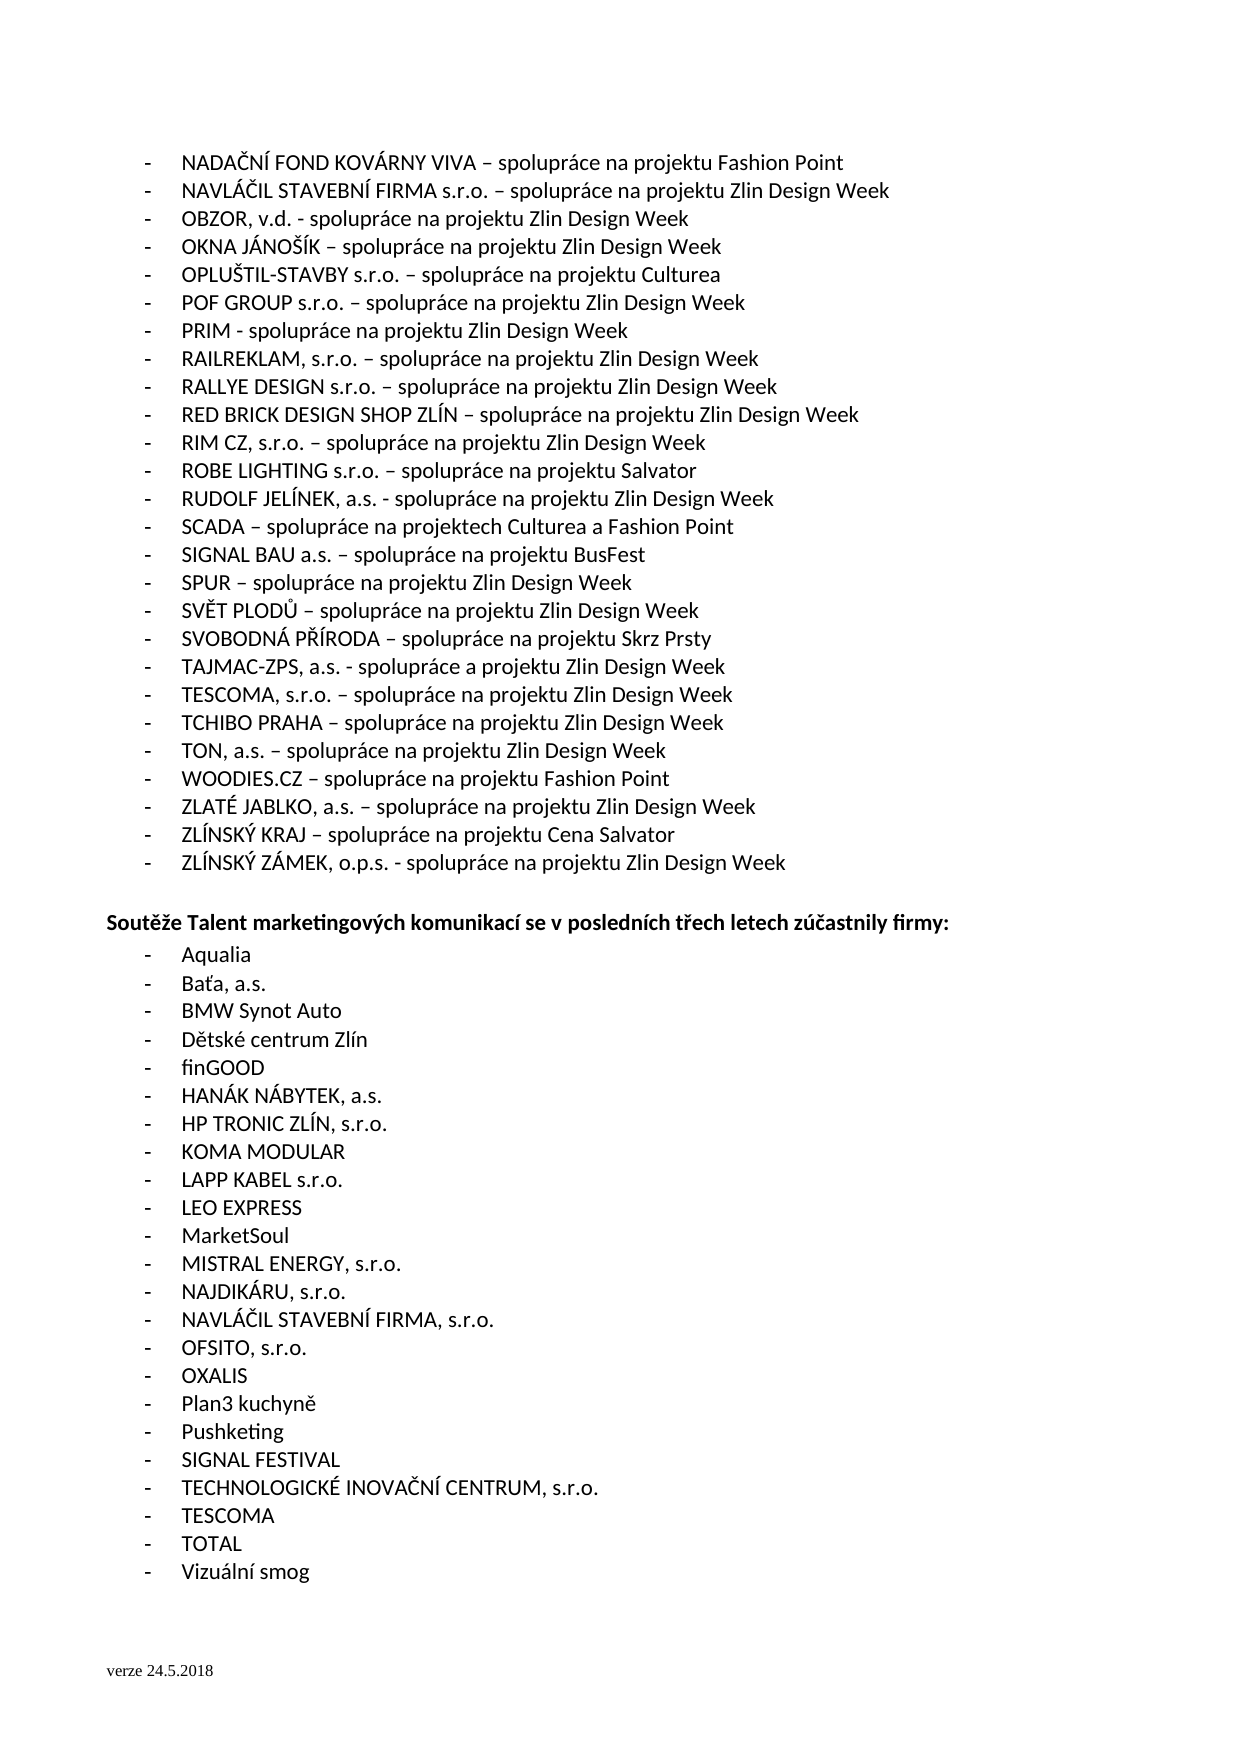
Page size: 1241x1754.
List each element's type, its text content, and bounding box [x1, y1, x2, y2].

list POF GROUP s.r.o. – spolupráce na projektu Zlin Design Week [144, 288, 1134, 316]
list NAVLÁČIL STAVEBNÍ FIRMA s.r.o. – spolupráce na projektu Zlin Design Week [144, 176, 1134, 204]
list TESCOMA, s.r.o. – spolupráce na projektu Zlin Design Week [144, 680, 1134, 708]
list TESCOMA [144, 1501, 1134, 1529]
list TECHNOLOGICKÉ INOVAČNÍ CENTRUM, s.r.o. [144, 1473, 1134, 1501]
list ZLÍNSKÝ ZÁMEK, o.p.s. - spolupráce na projektu Zlin Design Week [144, 848, 1134, 876]
list OPLUŠTIL-STAVBY s.r.o. – spolupráce na projektu Culturea [144, 260, 1134, 288]
list HP TRONIC ZLÍN, s.r.o. [144, 1109, 1134, 1137]
list ZLATÉ JABLKO, a.s. – spolupráce na projektu Zlin Design Week [144, 792, 1134, 820]
list MISTRAL ENERGY, s.r.o. [144, 1249, 1134, 1277]
list ZLÍNSKÝ KRAJ – spolupráce na projektu Cena Salvator [144, 820, 1134, 848]
list NAJDIKÁRU, s.r.o. [144, 1277, 1134, 1305]
list LAPP KABEL s.r.o. [144, 1165, 1134, 1193]
list SVOBODNÁ PŘÍRODA – spolupráce na projektu Skrz Prsty [144, 624, 1134, 652]
list Baťa, a.s. [144, 969, 1134, 997]
list OFSITO, s.r.o. [144, 1333, 1134, 1361]
list NAVLÁČIL STAVEBNÍ FIRMA, s.r.o. [144, 1305, 1134, 1333]
list RALLYE DESIGN s.r.o. – spolupráce na projektu Zlin Design Week [144, 372, 1134, 400]
list RIM CZ, s.r.o. – spolupráce na projektu Zlin Design Week [144, 428, 1134, 456]
list RAILREKLAM, s.r.o. – spolupráce na projektu Zlin Design Week [144, 344, 1134, 372]
list TOTAL [144, 1529, 1134, 1557]
list MarketSoul [144, 1221, 1134, 1249]
list RED BRICK DESIGN SHOP ZLÍN – spolupráce na projektu Zlin Design Week [144, 400, 1134, 428]
list WOODIES.CZ – spolupráce na projektu Fashion Point [144, 764, 1134, 792]
list KOMA MODULAR [144, 1137, 1134, 1165]
list TON, a.s. – spolupráce na projektu Zlin Design Week [144, 736, 1134, 764]
list SPUR – spolupráce na projektu Zlin Design Week [144, 568, 1134, 596]
list SIGNAL BAU a.s. – spolupráce na projektu BusFest [144, 540, 1134, 568]
list PRIM - spolupráce na projektu Zlin Design Week [144, 316, 1134, 344]
list ROBE LIGHTING s.r.o. – spolupráce na projektu Salvator [144, 456, 1134, 484]
list Plan3 kuchyně [144, 1389, 1134, 1417]
list Pushketing [144, 1417, 1134, 1445]
list SIGNAL FESTIVAL [144, 1445, 1134, 1473]
list Dětské centrum Zlín [144, 1025, 1134, 1053]
list OBZOR, v.d. - spolupráce na projektu Zlin Design Week [144, 204, 1134, 232]
list OXALIS [144, 1361, 1134, 1389]
list SVĚT PLODŮ – spolupráce na projektu Zlin Design Week [144, 596, 1134, 624]
list finGOOD [144, 1053, 1134, 1081]
text Soutěže Talent marketingových komunikací se v posledních třech letech zúčastnily firmy: [106, 908, 1134, 936]
list LEO EXPRESS [144, 1193, 1134, 1221]
list TCHIBO PRAHA – spolupráce na projektu Zlin Design Week [144, 708, 1134, 736]
list SCADA – spolupráce na projektech Culturea a Fashion Point [144, 512, 1134, 540]
list BMW Synot Auto [144, 997, 1134, 1025]
list RUDOLF JELÍNEK, a.s. - spolupráce na projektu Zlin Design Week [144, 484, 1134, 512]
list OKNA JÁNOŠÍK – spolupráce na projektu Zlin Design Week [144, 232, 1134, 260]
list HANÁK NÁBYTEK, a.s. [144, 1081, 1134, 1109]
list TAJMAC-ZPS, a.s. - spolupráce a projektu Zlin Design Week [144, 652, 1134, 680]
list NADAČNÍ FOND KOVÁRNY VIVA – spolupráce na projektu Fashion Point [144, 148, 1134, 176]
list Aqualia [144, 941, 1134, 969]
list Vizuální smog [144, 1557, 1134, 1585]
